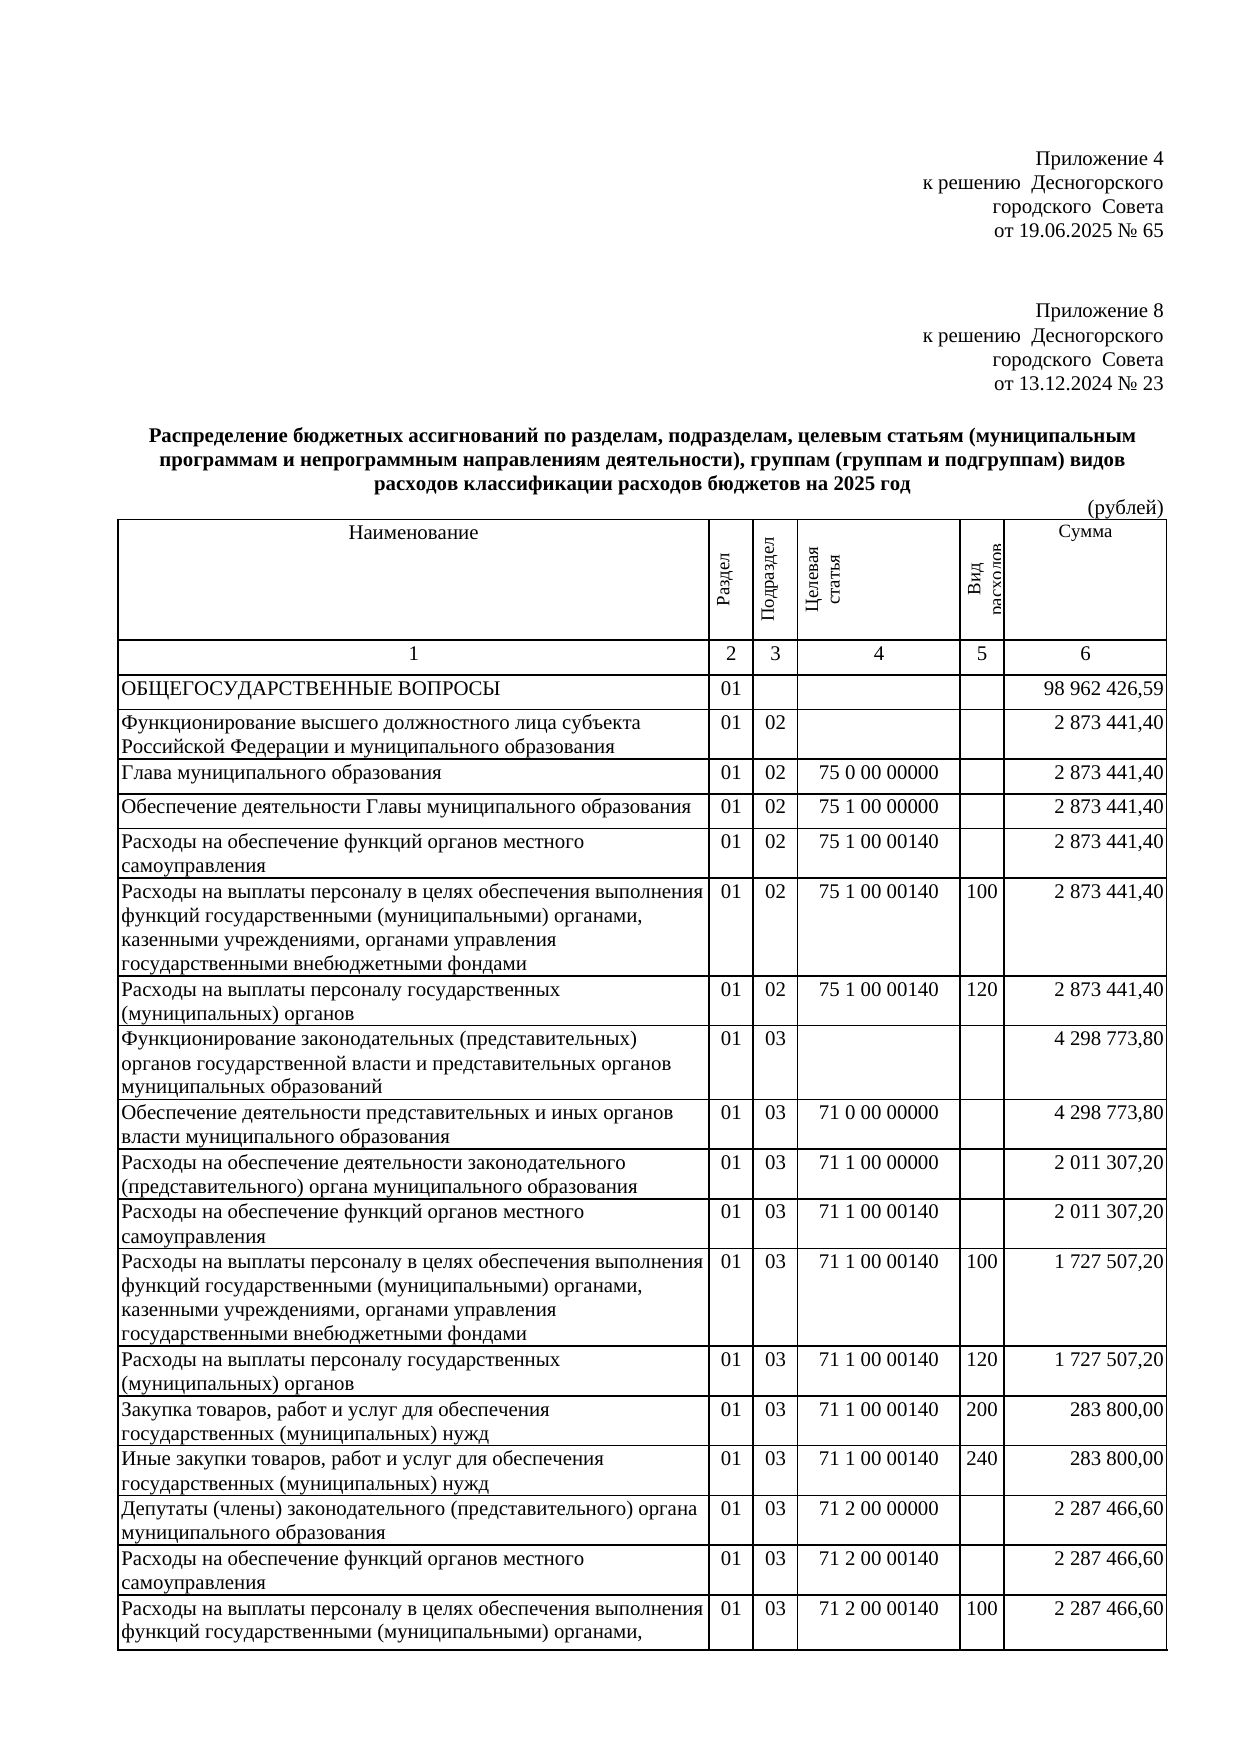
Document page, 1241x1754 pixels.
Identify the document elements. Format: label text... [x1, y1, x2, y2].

table_cell 71 1 00 00140 [798, 1200, 959, 1248]
table_cell Иные закупки товаров, работ и услуг для обеспечения государственных (муниципальных) нужд [119, 1446, 708, 1494]
table_cell 01 [710, 1546, 752, 1594]
table_cell [961, 1026, 1003, 1098]
table_cell 03 [754, 1596, 797, 1649]
table_cell Глава муниципального образования [119, 760, 708, 793]
table_cell 2 011 307,20 [1005, 1200, 1166, 1248]
table_cell 03 [754, 1200, 797, 1248]
table_cell 2 873 441,40 [1005, 795, 1166, 828]
table_cell 4 [798, 641, 959, 674]
table_cell 2 873 441,40 [1005, 829, 1166, 877]
table_cell [961, 1496, 1003, 1544]
table_cell 2 873 441,40 [1005, 879, 1166, 975]
table_cell Расходы на обеспечение функций органов местного самоуправления [119, 1200, 708, 1248]
table_cell 3 [754, 641, 797, 674]
table_cell 01 [710, 879, 752, 975]
table_cell 71 2 00 00140 [798, 1596, 959, 1649]
table_cell 01 [710, 795, 752, 828]
table_cell 2 873 441,40 [1005, 710, 1166, 758]
table_cell 6 [1005, 641, 1166, 674]
table_cell [961, 1200, 1003, 1248]
table_cell 120 [961, 977, 1003, 1025]
table_cell 71 1 00 00140 [798, 1397, 959, 1445]
table_cell 02 [754, 829, 797, 877]
table_cell Целевая статья [798, 520, 959, 639]
table_cell 01 [710, 977, 752, 1025]
table_cell Вид расходов [961, 520, 1003, 639]
table_cell Функционирование высшего должностного лица субъекта Российской Федерации и муниципального образования [119, 710, 708, 758]
table_cell Расходы на обеспечение деятельности законодательного (представительного) органа муниципального образования [119, 1150, 708, 1198]
table_cell [961, 1100, 1003, 1148]
table_cell 75 0 00 00000 [798, 760, 959, 793]
table_cell 01 [710, 760, 752, 793]
table_cell 02 [754, 977, 797, 1025]
table_cell 03 [754, 1026, 797, 1098]
table_cell 01 [710, 1347, 752, 1395]
table_cell [754, 676, 797, 708]
table_cell Раздел [710, 520, 752, 639]
table_cell 2 287 466,60 [1005, 1596, 1166, 1649]
table_cell Обеспечение деятельности Главы муниципального образования [119, 795, 708, 828]
table_cell 01 [710, 1496, 752, 1544]
table_cell Подраздел [754, 520, 797, 639]
table_cell 01 [710, 1596, 752, 1649]
table_cell 03 [754, 1249, 797, 1345]
table_cell Расходы на выплаты персоналу государственных (муниципальных) органов [119, 1347, 708, 1395]
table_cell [119, 1596, 708, 1649]
table_cell 01 [710, 1200, 752, 1248]
table_cell 100 [961, 1249, 1003, 1345]
table_cell 01 [710, 1026, 752, 1098]
table_cell Закупка товаров, работ и услуг для обеспечения государственных (муниципальных) нужд [119, 1397, 708, 1445]
table_cell [961, 676, 1003, 708]
table_cell 100 [961, 1596, 1003, 1649]
table_cell 71 1 00 00140 [798, 1249, 959, 1345]
table_cell 01 [710, 676, 752, 708]
table_cell 2 [710, 641, 752, 674]
table_cell Приложение 8 к решению Десногорского городского Совета от 13.12.2024 № 23 [118, 243, 1167, 423]
table_cell 2 287 466,60 [1005, 1546, 1166, 1594]
table_cell 75 1 00 00140 [798, 829, 959, 877]
table_cell 02 [754, 710, 797, 758]
table_cell 71 0 00 00000 [798, 1100, 959, 1148]
table_cell Расходы на обеспечение функций органов местного самоуправления [119, 1546, 708, 1594]
table_cell 2 287 466,60 [1005, 1496, 1166, 1544]
table_cell 2 011 307,20 [1005, 1150, 1166, 1198]
table_cell 71 1 00 00140 [798, 1347, 959, 1395]
table_cell 01 [710, 1249, 752, 1345]
table_cell 03 [754, 1347, 797, 1395]
table_cell 71 2 00 00140 [798, 1546, 959, 1594]
table_cell 1 [119, 641, 708, 674]
table_cell 01 [710, 1446, 752, 1494]
table_cell 1 727 507,20 [1005, 1347, 1166, 1395]
table_cell (рублей) [118, 495, 1167, 519]
table_cell 75 1 00 00140 [798, 977, 959, 1025]
table_cell 01 [710, 710, 752, 758]
table_cell Обеспечение деятельности представительных и иных органов власти муниципального образования [119, 1100, 708, 1148]
table_cell 5 [961, 641, 1003, 674]
table_cell 283 800,00 [1005, 1446, 1166, 1494]
table_cell [961, 710, 1003, 758]
table_cell [798, 710, 959, 758]
table_cell Распределение бюджетных ассигнований по разделам, подразделам, целевым статьям (муниципальным программам и непрограммным направлениям деятельности), группам (группам и подгруппам) видов расходов классификации расходов бюджетов на 2025 год [118, 423, 1167, 495]
table_cell 120 [961, 1347, 1003, 1395]
table_cell Депутаты (члены) законодательного (представительного) органа муниципального образования [119, 1496, 708, 1544]
table_cell [961, 760, 1003, 793]
table_cell 4 298 773,80 [1005, 1026, 1166, 1098]
table_cell 98 962 426,59 [1005, 676, 1166, 708]
table_cell 03 [754, 1397, 797, 1445]
table_cell 02 [754, 879, 797, 975]
table_cell 75 1 00 00140 [798, 879, 959, 975]
table_cell Наименование [119, 520, 708, 639]
table_cell 01 [710, 1150, 752, 1198]
table_cell [798, 1026, 959, 1098]
table_cell 4 298 773,80 [1005, 1100, 1166, 1148]
table_cell 02 [754, 795, 797, 828]
table_cell 03 [754, 1100, 797, 1148]
table_cell 71 2 00 00000 [798, 1496, 959, 1544]
table_cell 100 [961, 879, 1003, 975]
table_cell 71 1 00 00140 [798, 1446, 959, 1494]
table_cell 01 [710, 1100, 752, 1148]
table_cell 03 [754, 1496, 797, 1544]
table_cell 283 800,00 [1005, 1397, 1166, 1445]
table_cell Сумма [1005, 520, 1166, 639]
table_cell [798, 676, 959, 708]
table_cell 03 [754, 1546, 797, 1594]
table_cell 01 [710, 1397, 752, 1445]
table_cell 02 [754, 760, 797, 793]
table_cell 71 1 00 00000 [798, 1150, 959, 1198]
table_cell 01 [710, 829, 752, 877]
table_cell ОБЩЕГОСУДАРСТВЕННЫЕ ВОПРОСЫ [119, 676, 708, 708]
table_cell 03 [754, 1150, 797, 1198]
table_cell Расходы на выплаты персоналу государственных (муниципальных) органов [119, 977, 708, 1025]
table_header Приложение 4 к решению Десногорского городского Совета от 19.06.2025 № 65 [118, 118, 1167, 242]
table_cell [961, 795, 1003, 828]
table_cell [961, 1546, 1003, 1594]
table_cell [961, 1150, 1003, 1198]
table_cell 1 727 507,20 [1005, 1249, 1166, 1345]
table_cell 200 [961, 1397, 1003, 1445]
table_cell Расходы на обеспечение функций органов местного самоуправления [119, 829, 708, 877]
table_cell [961, 829, 1003, 877]
table_cell 2 873 441,40 [1005, 760, 1166, 793]
table_cell 75 1 00 00000 [798, 795, 959, 828]
table_cell Функционирование законодательных (представительных) органов государственной власти и представительных органов муниципальных образований [119, 1026, 708, 1098]
table_cell 03 [754, 1446, 797, 1494]
table_cell 240 [961, 1446, 1003, 1494]
table_cell 2 873 441,40 [1005, 977, 1166, 1025]
